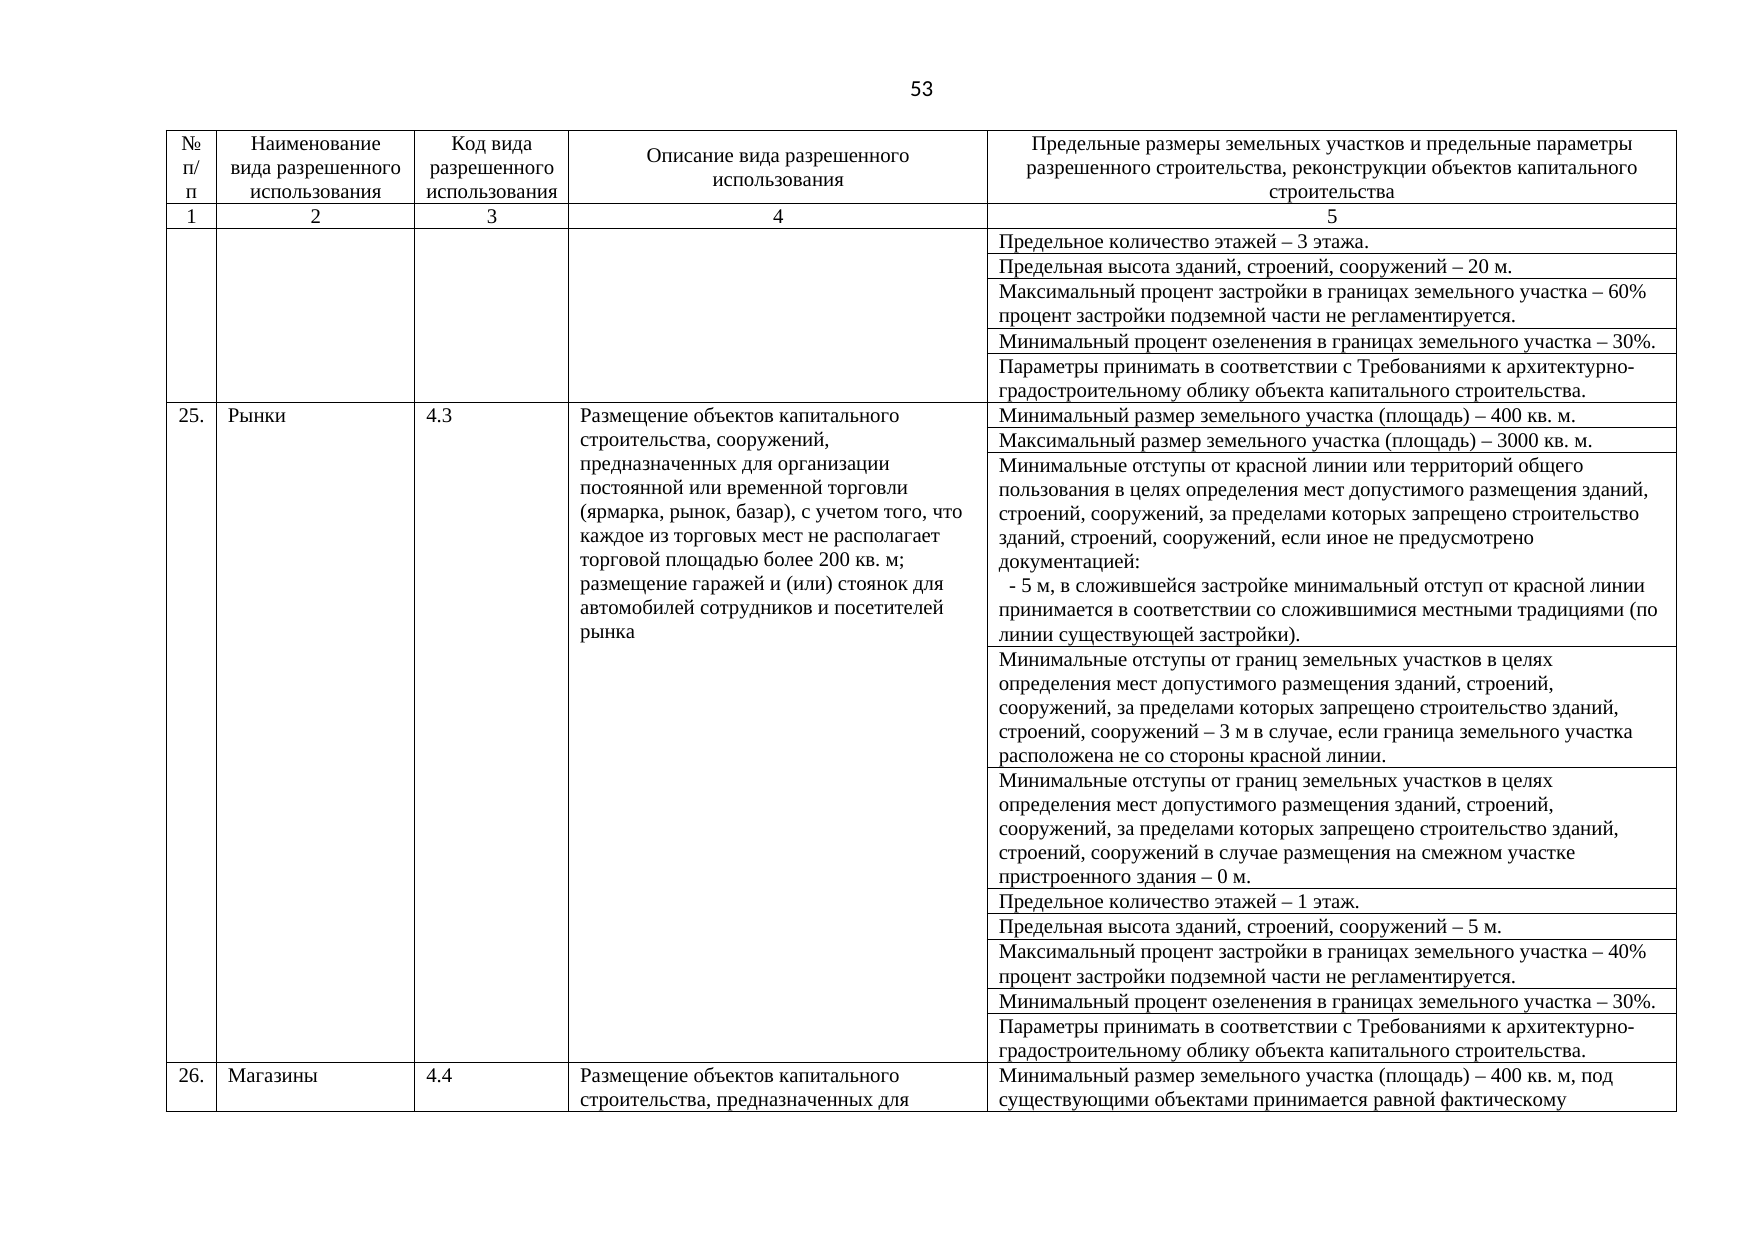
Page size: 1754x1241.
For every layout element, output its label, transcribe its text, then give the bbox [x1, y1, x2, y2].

table_cell Рынки [217, 403, 414, 1062]
table_cell Минимальные отступы от красной линии или территорий общего пользования в целях определения мест допустимого размещения зданий, строений, сооружений, за пределами которых запрещено строительство зданий, строений, сооружений, если иное не предусмотрено документацией: - 5 м, в сложившейся застройке минимальный отступ от красной линии принимается в соответствии со сложившимися местными традициями (по линии существующей застройки). [988, 453, 1676, 646]
table_cell Параметры принимать в соответствии с Требованиями к архитектурно-градостроительному облику объекта капитального строительства. [988, 1014, 1676, 1062]
table_cell 26. [167, 1063, 216, 1111]
table_cell Предельное количество этажей – 1 этаж. [988, 889, 1676, 913]
table_cell Минимальные отступы от границ земельных участков в целях определения мест допустимого размещения зданий, строений, сооружений, за пределами которых запрещено строительство зданий, строений, сооружений – 3 м в случае, если граница земельного участка расположена не со стороны красной линии. [988, 647, 1676, 767]
table_cell Минимальный размер земельного участка (площадь) – 400 кв. м, под существующими объектами принимается равной фактическому землепользованию. [988, 1063, 1676, 1111]
table_header Описание вида разрешенного использования [569, 131, 987, 203]
table_header Наименование вида разрешенного использования [217, 131, 414, 203]
table_cell Предельная высота зданий, строений, сооружений – 5 м. [988, 914, 1676, 938]
table_cell Минимальный процент озеленения в границах земельного участка – 30%. [988, 329, 1676, 353]
table_cell 4.3 [415, 403, 568, 1062]
table_header № п/п [167, 131, 216, 203]
table_cell Минимальные отступы от границ земельных участков в целях определения мест допустимого размещения зданий, строений, сооружений, за пределами которых запрещено строительство зданий, строений, сооружений в случае размещения на смежном участке пристроенного здания – 0 м. [988, 768, 1676, 888]
table_cell Предельная высота зданий, строений, сооружений – 20 м. [988, 254, 1676, 278]
table_cell Максимальный процент застройки в границах земельного участка – 40% процент застройки подземной части не регламентируется. [988, 940, 1676, 988]
table_cell Предельное количество этажей – 3 этажа. [988, 229, 1676, 253]
table_cell 4 [569, 204, 987, 228]
table_cell 25. [167, 403, 216, 1062]
table_cell Минимальный размер земельного участка (площадь) – 400 кв. м. [988, 403, 1676, 427]
table_cell Магазины [217, 1063, 414, 1111]
table_cell 4.4 [415, 1063, 568, 1111]
table_cell Максимальный размер земельного участка (площадь) – 3000 кв. м. [988, 428, 1676, 452]
table_cell Параметры принимать в соответствии с Требованиями к архитектурно-градостроительному облику объекта капитального строительства. [988, 354, 1676, 402]
table_cell Размещение объектов капитального строительства, сооружений, предназначенных для организации постоянной или временной торговли (ярмарка, рынок, базар), с учетом того, что каждое из торговых мест не располагает торговой площадью более 200 кв. м; размещение гаражей и (или) стоянок для автомобилей сотрудников и посетителей рынка [569, 403, 987, 1062]
table_header Код вида разрешенного использования [415, 131, 568, 203]
table_cell 1 [167, 204, 216, 228]
table_cell Максимальный процент застройки в границах земельного участка – 60% процент застройки подземной части не регламентируется. [988, 279, 1676, 327]
table_cell 5 [988, 204, 1676, 228]
table_cell Минимальный процент озеленения в границах земельного участка – 30%. [988, 989, 1676, 1013]
table_header Предельные размеры земельных участков и предельные параметры разрешенного строительства, реконструкции объектов капитального строительства [988, 131, 1676, 203]
table_cell 3 [415, 204, 568, 228]
table_cell Размещение объектов капитального строительства, предназначенных для продажи товаров, торговая площадь которых составляет до 5000 кв. м [569, 1063, 987, 1111]
table_cell 2 [217, 204, 414, 228]
